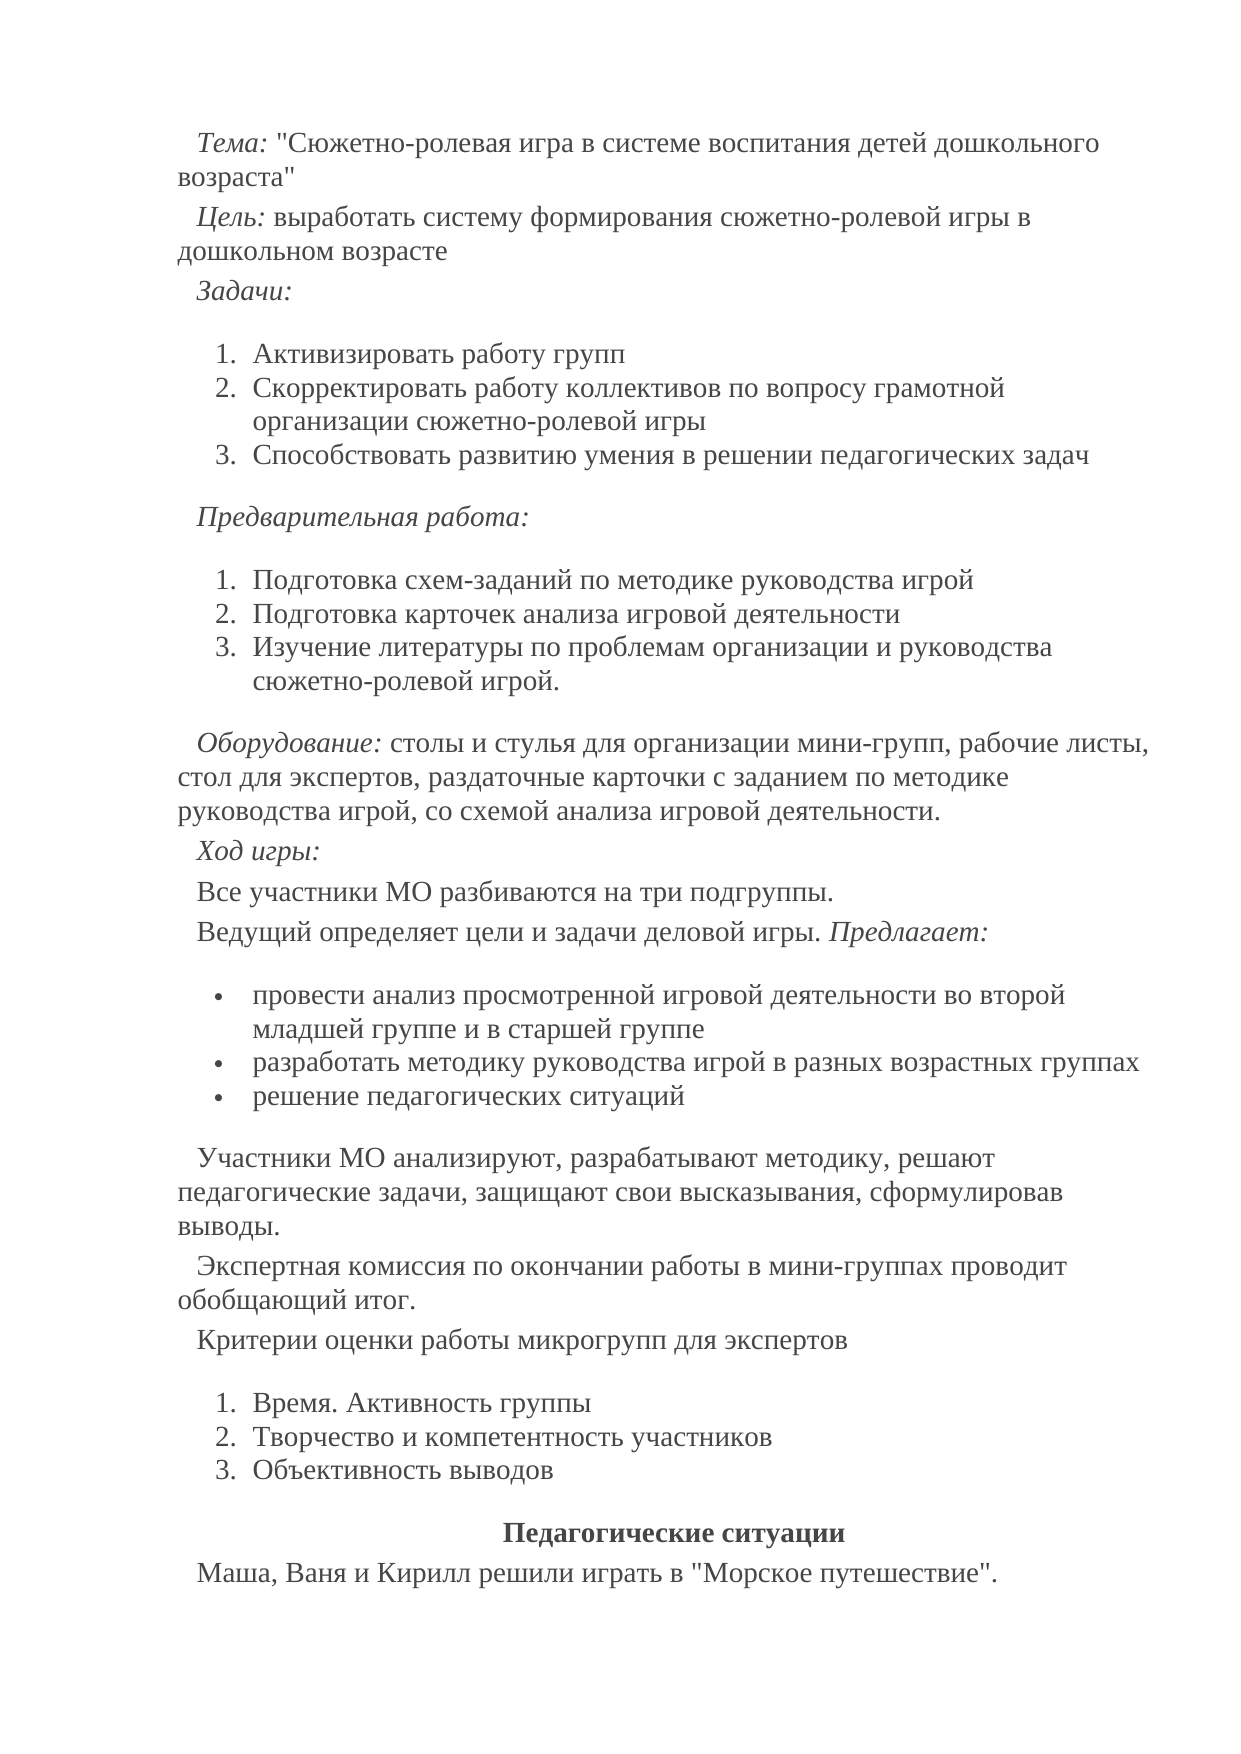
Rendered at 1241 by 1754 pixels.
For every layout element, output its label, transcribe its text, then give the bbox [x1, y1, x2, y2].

text Участники МО анализируют, разрабатывают методику, решают педагогические задачи, защищают свои высказывания, сформулировав выводы. [177, 1141, 1152, 1241]
text Критерии оценки работы микрогрупп для экспертов [177, 1322, 1152, 1356]
list Творчество и компетентность участников [215, 1419, 1152, 1452]
list Способствовать развитию умения в решении педагогических задач [215, 437, 1152, 470]
list Изучение литературы по проблемам организации и руководства сюжетно-ролевой игрой. [215, 629, 1152, 696]
text Оборудование: столы и стулья для организации мини-групп, рабочие листы, стол для экспертов, раздаточные карточки с заданием по методике руководства игрой, со схемой анализа игровой деятельности. [177, 726, 1152, 826]
text Все участники МО разбиваются на три подгруппы. [177, 874, 1152, 907]
text Маша, Ваня и Кирилл решили играть в "Морское путешествие". [177, 1556, 1152, 1589]
text Педагогические ситуации [177, 1515, 1152, 1548]
text Ведущий определяет цели и задачи деловой игры. Предлагает: [177, 914, 1152, 948]
list Объективность выводов [215, 1452, 1152, 1486]
list решение педагогических ситуаций [215, 1078, 1152, 1111]
list Активизировать работу групп [215, 336, 1152, 370]
list Подготовка карточек анализа игровой деятельности [215, 596, 1152, 629]
text Задачи: [177, 273, 1152, 307]
list разработать методику руководства игрой в разных возрастных группах [215, 1044, 1152, 1078]
text Ход игры: [177, 833, 1152, 867]
list Подготовка схем-заданий по методике руководства игрой [215, 562, 1152, 596]
text Тема: "Сюжетно-ролевая игра в системе воспитания детей дошкольного возраста" [177, 125, 1152, 192]
list Время. Активность группы [215, 1385, 1152, 1419]
text Цель: выработать систему формирования сюжетно-ролевой игры в дошкольном возрасте [177, 199, 1152, 266]
list провести анализ просмотренной игровой деятельности во второй младшей группе и в старшей группе [215, 977, 1152, 1044]
text Предварительная работа: [177, 499, 1152, 533]
list Скорректировать работу коллективов по вопросу грамотной организации сюжетно-ролевой игры [215, 370, 1152, 437]
text Экспертная комиссия по окончании работы в мини-группах проводит обобщающий итог. [177, 1248, 1152, 1315]
